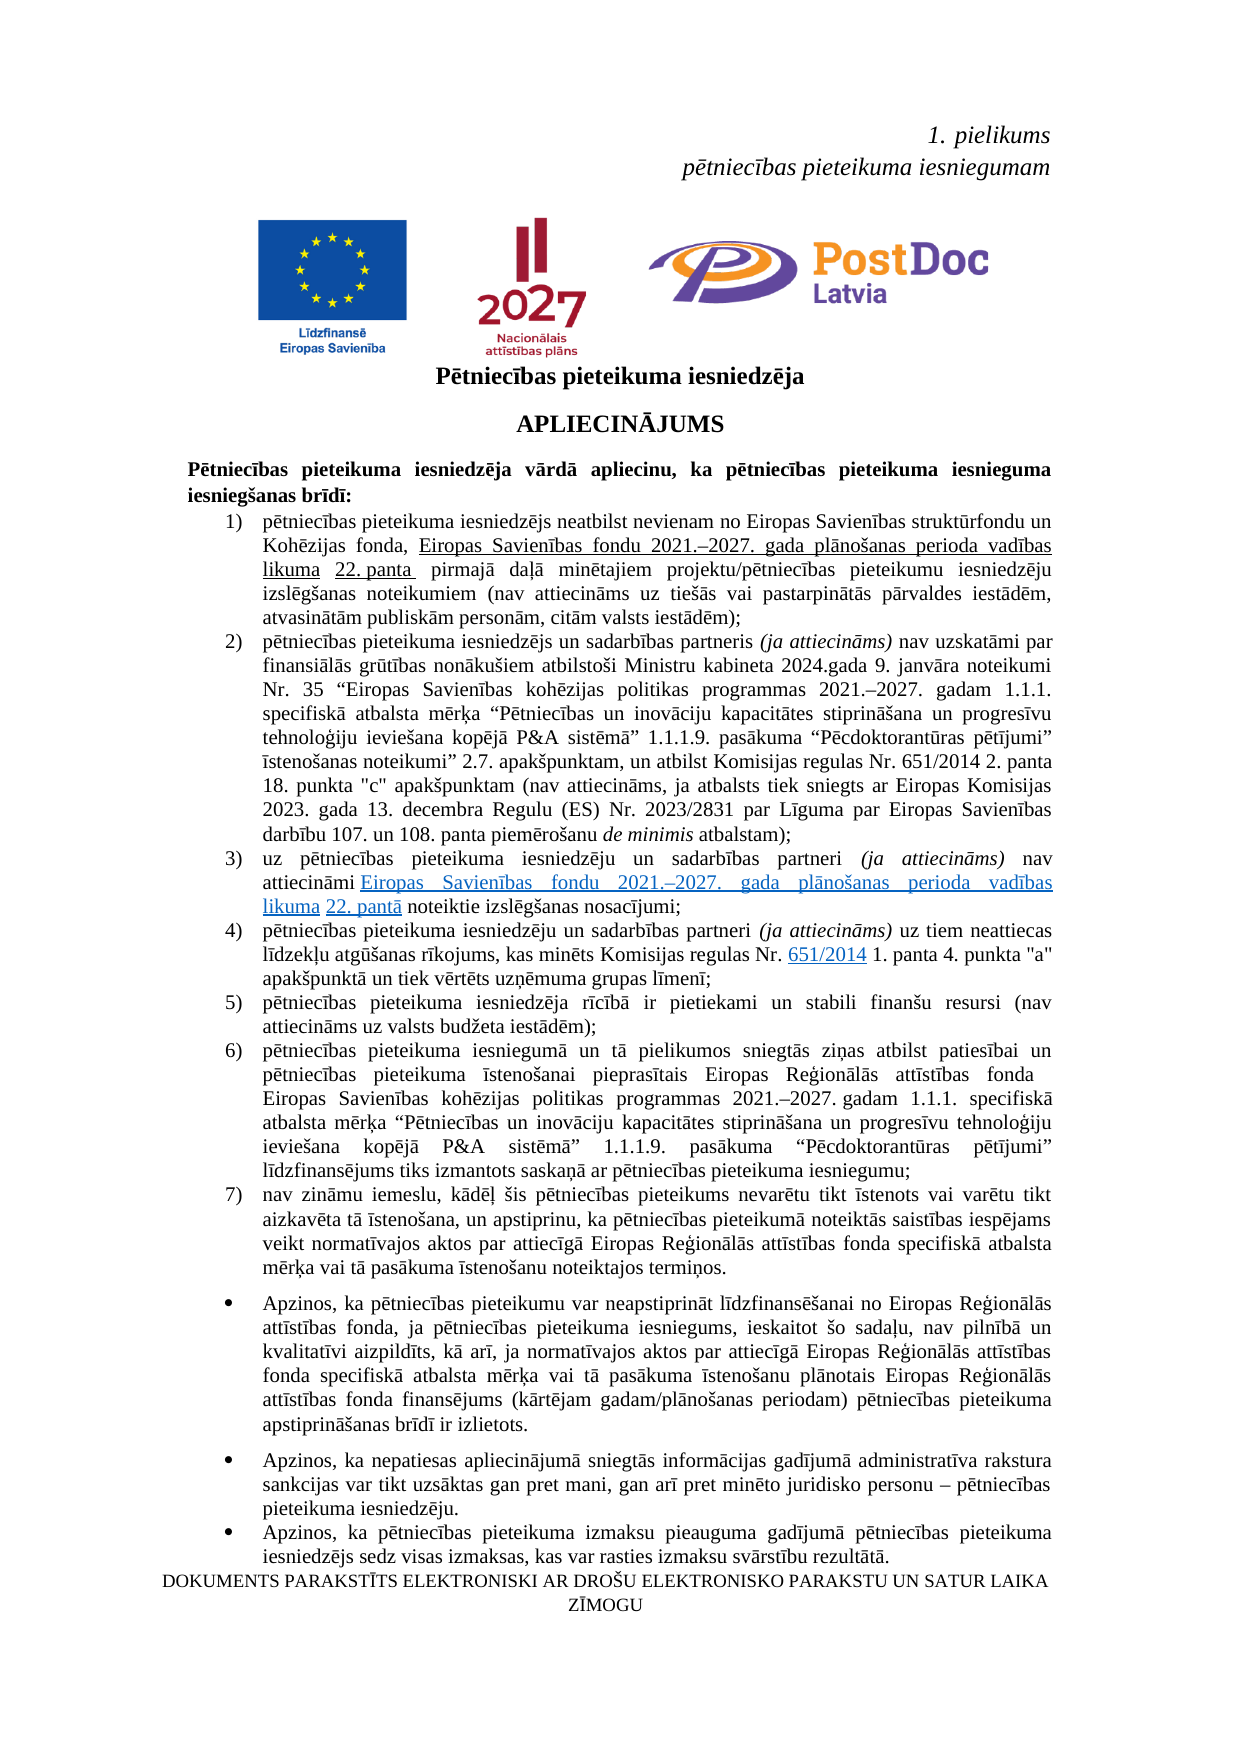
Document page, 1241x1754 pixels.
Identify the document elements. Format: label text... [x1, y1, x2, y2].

text Pētniecības pieteikuma iesniedzēja [187, 361, 1053, 390]
list Apzinos, ka pētniecības pieteikumu var neapstiprināt līdzfinansēšanai no Eiropas Reģionālās attīstības fonda, ja pētniecības pieteikuma iesniegums, ieskaitot šo sadaļu, nav pilnībā un kvalitatīvi aizpildīts, kā arī, ja normatīvajos aktos par attiecīgā Eiropas Reģionālās attīstības fonda specifiskā atbalsta mērķa vai tā pasākuma īstenošanu plānotais Eiropas Reģionālās attīstības fonda finansējums (kārtējam gadam/plānošanas periodam) pētniecības pieteikuma apstiprināšanas brīdī ir izlietots. [225, 1291, 1053, 1436]
list Apzinos, ka pētniecības pieteikuma izmaksu pieauguma gadījumā pētniecības pieteikuma iesniedzējs sedz visas izmaksas, kas var rasties izmaksu svārstību rezultātā. [225, 1520, 1053, 1568]
list pētniecības pieteikuma iesniedzējs neatbilst nevienam no Eiropas Savienības struktūrfondu un Kohēzijas fonda, Eiropas Savienības fondu 2021.–2027. gada plānošanas perioda vadības likuma 22. panta pirmajā daļā minētajiem projektu/pētniecības pieteikumu iesniedzēju izslēgšanas noteikumiem (nav attiecināms uz tiešās vai pastarpinātās pārvaldes iestādēm, atvasinātām publiskām personām, citām valsts iestādēm); [225, 509, 1053, 629]
text Pētniecības pieteikuma iesniedzēja vārdā apliecinu, ka pētniecības pieteikuma iesnieguma iesniegšanas brīdī: [187, 457, 1053, 507]
text pētniecības pieteikuma iesniegumam [187, 152, 1053, 180]
list Apzinos, ka nepatiesas apliecinājumā sniegtās informācijas gadījumā administratīva rakstura sankcijas var tikt uzsāktas gan pret mani, gan arī pret minēto juridisko personu – pētniecības pieteikuma iesniedzēju. [225, 1448, 1053, 1520]
list nav zināmu iemeslu, kādēļ šis pētniecības pieteikums nevarētu tikt īstenots vai varētu tikt aizkavēta tā īstenošana, un apstiprinu, ka pētniecības pieteikumā noteiktās saistības iespējams veikt normatīvajos aktos par attiecīgā Eiropas Reģionālās attīstības fonda specifiskā atbalsta mērķa vai tā pasākuma īstenošanu noteiktajos termiņos. [225, 1182, 1053, 1279]
text APLIECINĀJUMS [187, 409, 1053, 438]
list pētniecības pieteikuma iesniedzēja rīcībā ir pietiekami un stabili finanšu resursi (nav attiecināms uz valsts budžeta iestādēm); [225, 990, 1053, 1038]
list pētniecības pieteikuma iesniedzējs un sadarbības partneris (ja attiecināms) nav uzskatāmi par finansiālās grūtības nonākušiem atbilstoši Ministru kabineta 2024.gada 9. janvāra noteikumi Nr. 35 “Eiropas Savienības kohēzijas politikas programmas 2021.–2027. gadam 1.1.1. specifiskā atbalsta mērķa “Pētniecības un inovāciju kapacitātes stiprināšana un progresīvu tehnoloģiju ieviešana kopējā P&A sistēmā” 1.1.1.9. pasākuma “Pēcdoktorantūras pētījumi” īstenošanas noteikumi” 2.7. apakšpunktam, un atbilst Komisijas regulas Nr. 651/2014 2. panta 18. punkta "c" apakšpunktam (nav attiecināms, ja atbalsts tiek sniegts ar Eiropas Komisijas 2023. gada 13. decembra Regulu (ES) Nr. 2023/2831 par Līguma par Eiropas Savienības darbību 107. un 108. panta piemērošanu de minimis atbalstam); [225, 629, 1053, 846]
list pētniecības pieteikuma iesniedzēju un sadarbības partneri (ja attiecināms) uz tiem neattiecas līdzekļu atgūšanas rīkojums, kas minēts Komisijas regulas Nr. 651/2014 1. panta 4. punkta "a" apakšpunktā un tiek vērtēts uzņēmuma grupas līmenī; [225, 918, 1053, 990]
text 1. pielikums [187, 121, 1053, 149]
list pētniecības pieteikuma iesniegumā un tā pielikumos sniegtās ziņas atbilst patiesībai un pētniecības pieteikuma īstenošanai pieprasītais Eiropas Reģionālās attīstības fonda Eiropas Savienības kohēzijas politikas programmas 2021.–2027. gadam 1.1.1. specifiskā atbalsta mērķa “Pētniecības un inovāciju kapacitātes stiprināšana un progresīvu tehnoloģiju ieviešana kopējā P&A sistēmā” 1.1.1.9. pasākuma “Pēcdoktorantūras pētījumi” līdzfinansējums tiks izmantots saskaņā ar pētniecības pieteikuma iesniegumu; [225, 1038, 1053, 1182]
picture [252, 213, 989, 360]
list uz pētniecības pieteikuma iesniedzēju un sadarbības partneri (ja attiecināms) nav attiecināmi Eiropas Savienības fondu 2021.–2027. gada plānošanas perioda vadības likuma 22. pantā noteiktie izslēgšanas nosacījumi; [225, 846, 1053, 918]
